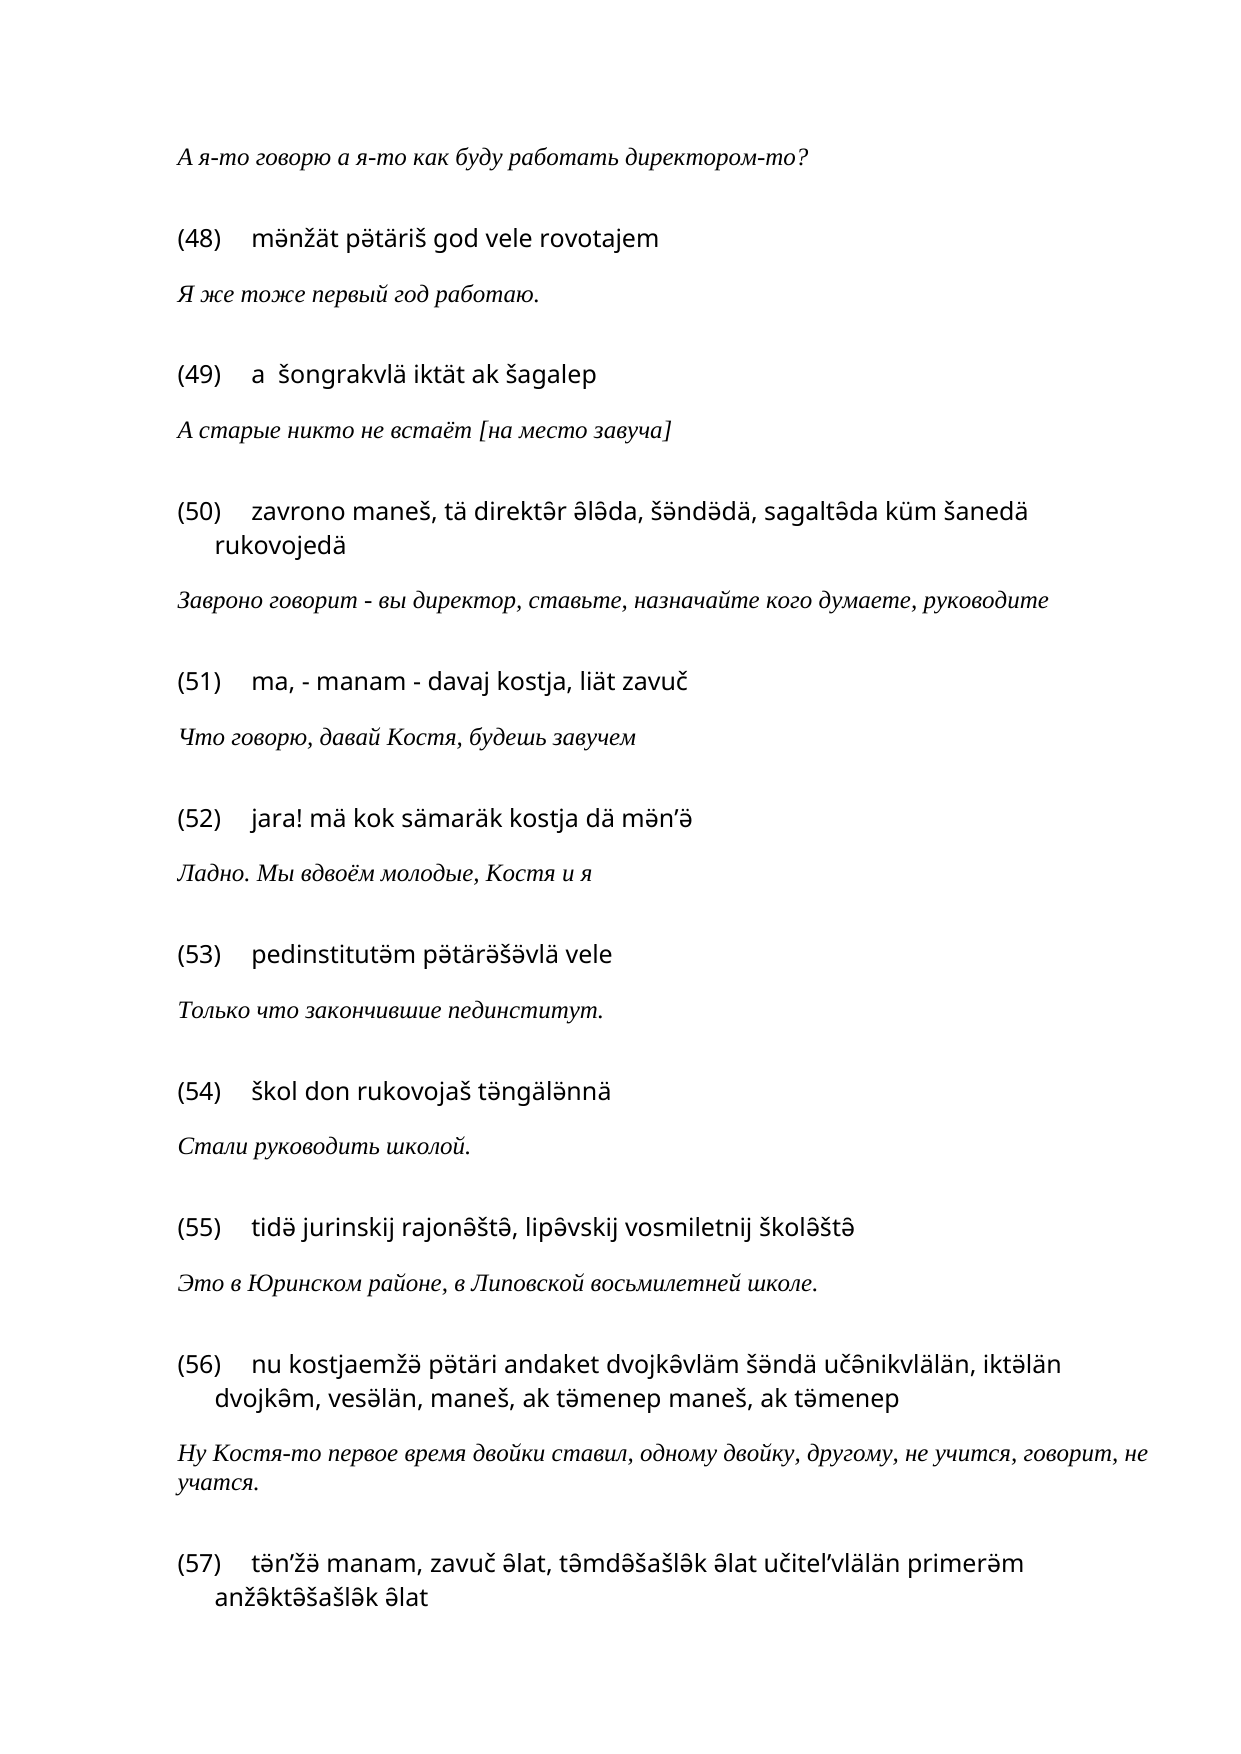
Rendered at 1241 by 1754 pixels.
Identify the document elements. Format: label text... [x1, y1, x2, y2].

text tidə̈ jurinskij rajonə̑štə̑, lipə̑vskij vosmiletnij školə̑štə̑ [177, 1210, 1152, 1244]
text tə̈n’žə̈ manam, zavuč ə̑lat, tə̑mdə̑šašlə̑k ə̑lat učitel’vlälän primerə̈m anžə̑ktə̑šašlə̑k ə̑lat [177, 1546, 1152, 1614]
text ma, - manam - davaj kostja, liät zavuč [177, 664, 1152, 698]
text А я-то говорю а я-то как буду работать директором-то? [177, 142, 1152, 171]
text Ладно. Мы вдвоём молодые, Костя и я [177, 858, 1152, 887]
text Я же тоже первый год работаю. [177, 279, 1152, 307]
text nu kostjaemžə̈ pə̈täri andaket dvojkə̑vläm šə̈ndä učə̑nikvlälän, iktə̈län dvojkə̑m, vesə̈län, maneš, ak tə̈menep maneš, ak tə̈menep [177, 1346, 1152, 1414]
text a šongrakvlä iktät ak šagalep [177, 357, 1152, 391]
text Что говорю, давай Костя, будешь завучем [177, 722, 1152, 751]
text Ну Костя-то первое время двойки ставил, одному двойку, другому, не учится, говорит, не учатся. [177, 1438, 1152, 1496]
text pedinstitutə̈m pə̈tärə̈šə̈vlä vele [177, 937, 1152, 971]
text jara! mä kok sämaräk kostja dä mə̈n’ə̈ [177, 800, 1152, 834]
text škol don rukovojaš tə̈ngälə̈nnä [177, 1073, 1152, 1107]
text Это в Юринском районе, в Липовской восьмилетней школе. [177, 1268, 1152, 1297]
text mə̈nžät pə̈täriš god vele rovotajem [177, 221, 1152, 254]
text zavrono maneš, tä direktə̑r ə̑lə̑da, šə̈ndə̈dä, sagaltə̑da küm šanedä rukovojedä [177, 493, 1152, 562]
text Стали руководить школой. [177, 1131, 1152, 1160]
text Завроно говорит - вы директор, ставьте, назначайте кого думаете, руководите [177, 586, 1152, 614]
text Только что закончившие пединститут. [177, 995, 1152, 1024]
text А старые никто не встаёт [на место завуча] [177, 415, 1152, 444]
